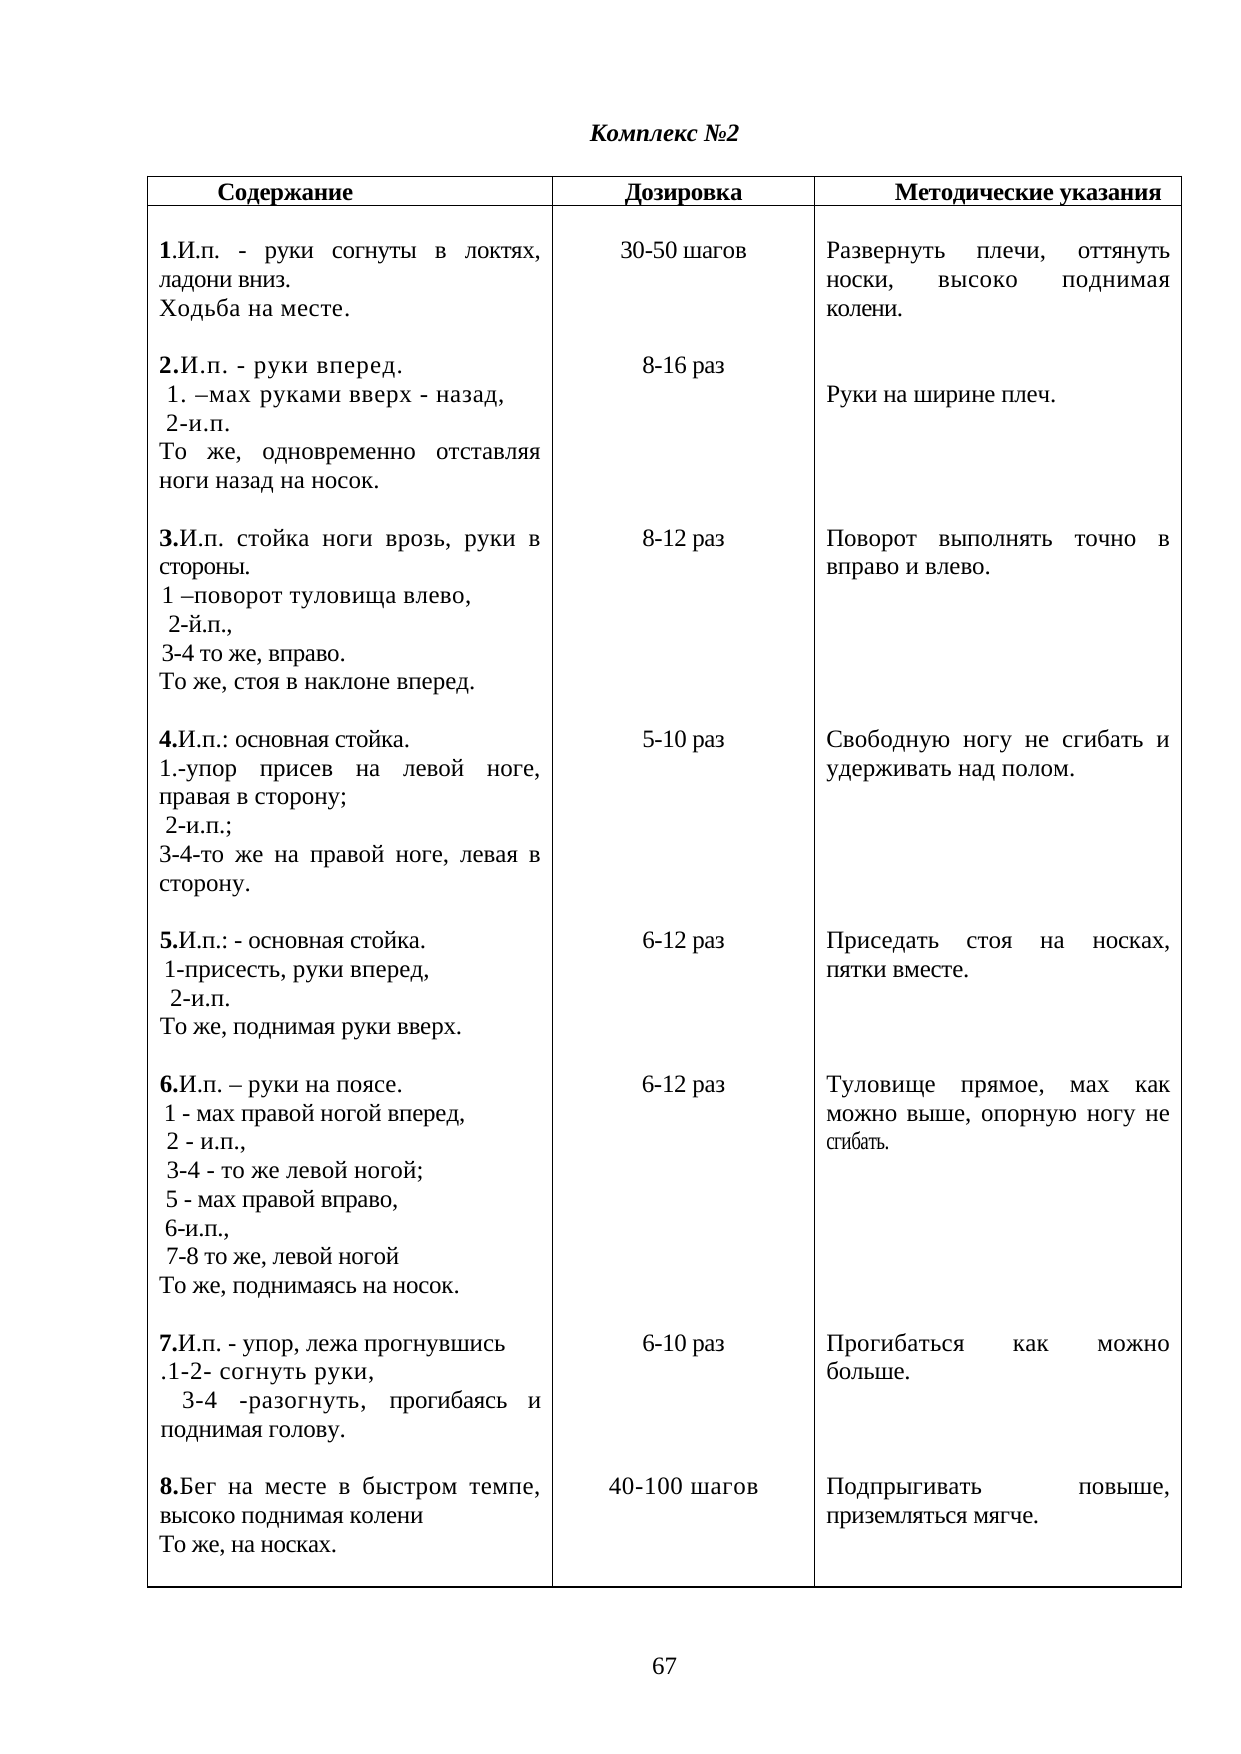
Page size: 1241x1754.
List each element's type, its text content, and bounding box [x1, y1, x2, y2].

table_header Содержание [148, 177, 552, 205]
table_header Дозировка [553, 177, 814, 205]
table_header Методические указания [815, 177, 1181, 205]
table_cell 30-50 шагов 8-16 раз 8-12 раз 5-10 раз 6-12 раз 6-12 раз 6-10 раз 40-100 шагов [553, 206, 814, 1586]
table_cell 1.И.п. - руки согнуты в локтях, ладони вниз. Ходьба на месте. 2.И.п. - руки вперед. 1. –мах руками вверх - назад, 2-и.п. То же, одновременно отставляя ноги назад на носок. З.И.п. стойка ноги врозь, руки в стороны. 1 –поворот туловища влево, 2-й.п., 3-4 то же, вправо. То же, стоя в наклоне вперед. 4.И.п.: основная стойка. 1.-упор присев на левой ноге, правая в сторону; 2-и.п.; 3-4-то же на правой ноге, левая в сторону. 5.И.п.: - основная стойка. 1-присесть, руки вперед, 2-и.п. То же, поднимая руки вверх. 6.И.п. – руки на поясе. 1 - мах правой ногой вперед, 2 - и.п., 3-4 - то же левой ногой; 5 - мах правой вправо, 6-и.п., 7-8 то же, левой ногой То же, поднимаясь на носок. 7.И.п. - упор, лежа прогнувшись .1-2- согнуть руки, 3-4 -разогнуть, прогибаясь и поднимая голову. 8.Бег на месте в быстром темпе, высоко поднимая колени То же, на носках. [148, 206, 552, 1586]
text Комплекс №2 [177, 118, 1152, 147]
table_cell Развернуть плечи, оттянуть носки, высоко поднимая колени. Руки на ширине плеч. Поворот выполнять точно в вправо и влево. Свободную ногу не сгибать и удерживать над полом. Приседать стоя на носках, пятки вместе. Туловище прямое, мах как можно выше, опорную ногу не сгибать. Прогибаться как можно больше. Подпрыгивать повыше, приземляться мягче. [815, 206, 1181, 1586]
